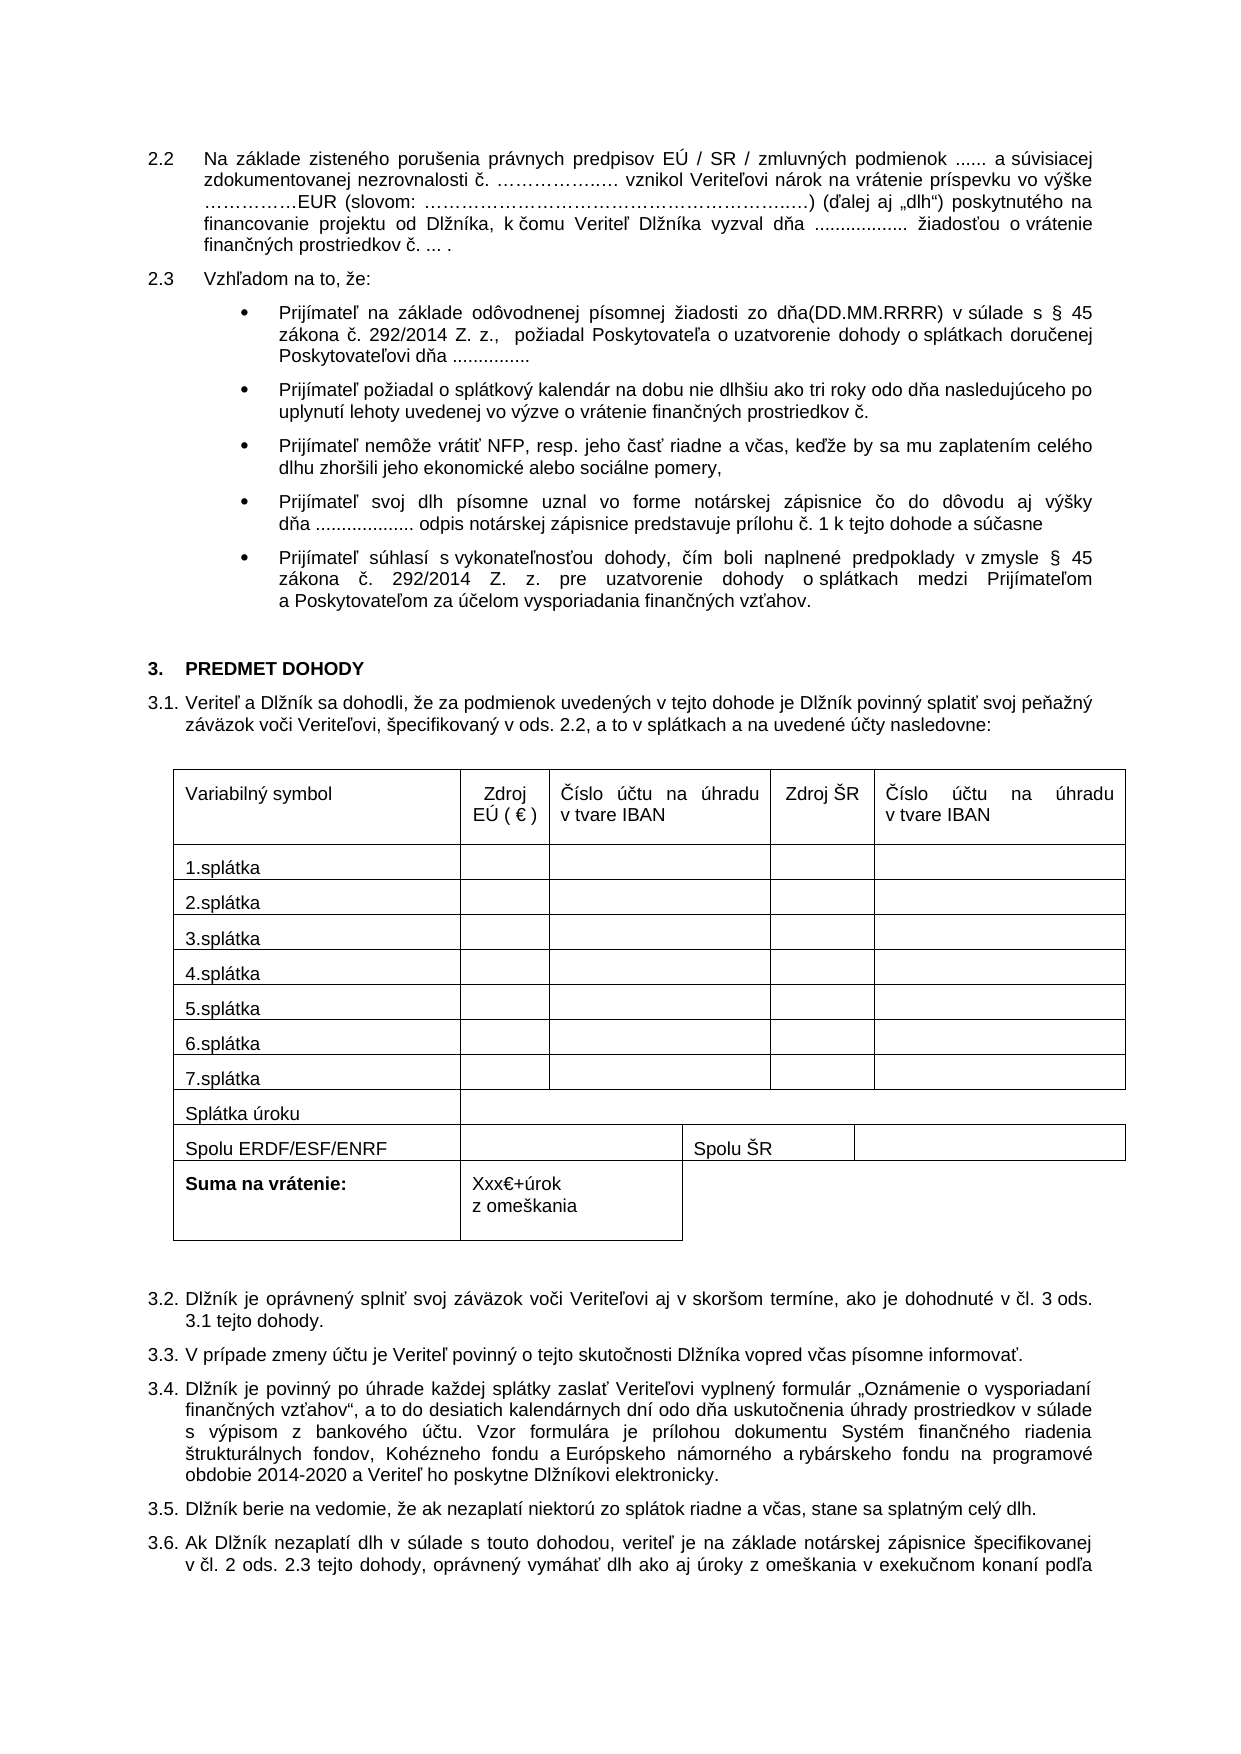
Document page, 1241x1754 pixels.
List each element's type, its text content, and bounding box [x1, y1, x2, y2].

table_cell [875, 1020, 1125, 1054]
table_cell [461, 845, 549, 879]
list Veriteľ a Dlžník sa dohodli, že za podmienok uvedených v tejto dohode je Dlžník povinný splatiť svoj peňažný záväzok voči Veriteľovi, špecifikovaný v ods. 2.2, a to v splátkach a na uvedené účty nasledovne: [148, 692, 1093, 735]
table_cell [461, 880, 549, 914]
table_cell [461, 1055, 549, 1089]
table_cell Spolu ŠR [683, 1125, 854, 1159]
table_cell [771, 880, 874, 914]
table_header Zdroj ŠR [771, 770, 874, 843]
table_cell 7.splátka [174, 1055, 460, 1089]
table_cell Xxx€+úrok z omeškania [461, 1161, 682, 1240]
table_cell [771, 845, 874, 879]
list Prijímateľ na základe odôvodnenej písomnej žiadosti zo dňa(DD.MM.RRRR) v súlade s § 45 zákona č. 292/2014 Z. z., požiadal Poskytovateľa o uzatvorenie dohody o splátkach doručenej Poskytovateľovi dňa ............... [241, 302, 1093, 367]
list Dlžník je povinný po úhrade každej splátky zaslať Veriteľovi vyplnený formulár „Oznámenie o vysporiadaní finančných vzťahov“, a to do desiatich kalendárnych dní odo dňa uskutočnenia úhrady prostriedkov v súlade s výpisom z bankového účtu. Vzor formulára je prílohou dokumentu Systém finančného riadenia štrukturálnych fondov, Kohézneho fondu a Európskeho námorného a rybárskeho fondu na programové obdobie 2014-2020 a Veriteľ ho poskytne Dlžníkovi elektronicky. [148, 1378, 1093, 1486]
table_cell [550, 985, 770, 1019]
table_cell [875, 915, 1125, 949]
table_cell [875, 880, 1125, 914]
table_cell Splátka úroku [174, 1090, 460, 1124]
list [148, 1532, 1093, 1575]
table_cell [855, 1125, 1125, 1159]
table_cell 6.splátka [174, 1020, 460, 1054]
table_cell [875, 950, 1125, 984]
table_cell [550, 950, 770, 984]
table_cell 1.splátka [174, 845, 460, 879]
list Prijímateľ nemôže vrátiť NFP, resp. jeho časť riadne a včas, keďže by sa mu zaplatením celého dlhu zhoršili jeho ekonomické alebo sociálne pomery, [241, 435, 1093, 478]
table_cell [875, 845, 1125, 879]
table_header Variabilný symbol [174, 770, 460, 843]
table_cell [771, 915, 874, 949]
table_cell 2.splátka [174, 880, 460, 914]
table_cell [461, 985, 549, 1019]
table_cell [550, 1055, 770, 1089]
list Vzhľadom na to, že: [148, 268, 1093, 289]
table_cell [550, 915, 770, 949]
table_cell [461, 950, 549, 984]
table_cell [771, 1020, 874, 1054]
table_cell 3.splátka [174, 915, 460, 949]
table_cell [461, 1020, 549, 1054]
list Prijímateľ svoj dlh písomne uznal vo forme notárskej zápisnice čo do dôvodu aj výšky dňa ................... odpis notárskej zápisnice predstavuje prílohu č. 1 k tejto dohode a súčasne [241, 491, 1093, 534]
table_cell [771, 985, 874, 1019]
table_cell [550, 1020, 770, 1054]
table_cell [461, 1125, 682, 1159]
table_cell [771, 1055, 874, 1089]
table_cell 4.splátka [174, 950, 460, 984]
table_cell [875, 1055, 1125, 1089]
list Prijímateľ súhlasí s vykonateľnosťou dohody, čím boli naplnené predpoklady v zmysle § 45 zákona č. 292/2014 Z. z. pre uzatvorenie dohody o splátkach medzi Prijímateľom a Poskytovateľom za účelom vysporiadania finančných vzťahov. [241, 546, 1093, 611]
table_cell 5.splátka [174, 985, 460, 1019]
table_cell [461, 915, 549, 949]
table_cell [771, 950, 874, 984]
table_cell Spolu ERDF/ESF/ENRF [174, 1125, 460, 1159]
list Na základe zisteného porušenia právnych predpisov EÚ / SR / zmluvných podmienok ...... a súvisiacej zdokumentovanej nezrovnalosti č. ……………..… vznikol Veriteľovi nárok na vrátenie príspevku vo výške ……………EUR (slovom: …………………………………………………..…) (ďalej aj „dlh“) poskytnutého na financovanie projektu od Dlžníka, k čomu Veriteľ Dlžníka vyzval dňa .................. žiadosťou o vrátenie finančných prostriedkov č. ... . [148, 148, 1093, 255]
list V prípade zmeny účtu je Veriteľ povinný o tejto skutočnosti Dlžníka vopred včas písomne informovať. [148, 1344, 1093, 1365]
list PREDMET DOHODY [148, 658, 1093, 679]
table_header Číslo účtu na úhradu v tvare IBAN [550, 770, 770, 843]
list Dlžník je oprávnený splniť svoj záväzok voči Veriteľovi aj v skoršom termíne, ako je dohodnuté v čl. 3 ods. 3.1 tejto dohody. [148, 1288, 1093, 1331]
table_cell Suma na vrátenie: [174, 1161, 460, 1240]
table_cell [550, 845, 770, 879]
list Prijímateľ požiadal o splátkový kalendár na dobu nie dlhšiu ako tri roky odo dňa nasledujúceho po uplynutí lehoty uvedenej vo výzve o vrátenie finančných prostriedkov č. [241, 379, 1093, 422]
table_cell [550, 880, 770, 914]
table_header Číslo účtu na úhradu v tvare IBAN [875, 770, 1125, 843]
table_header Zdroj EÚ ( € ) [461, 770, 549, 843]
table_cell [875, 985, 1125, 1019]
list Dlžník berie na vedomie, že ak nezaplatí niektorú zo splátok riadne a včas, stane sa splatným celý dlh. [148, 1498, 1093, 1519]
